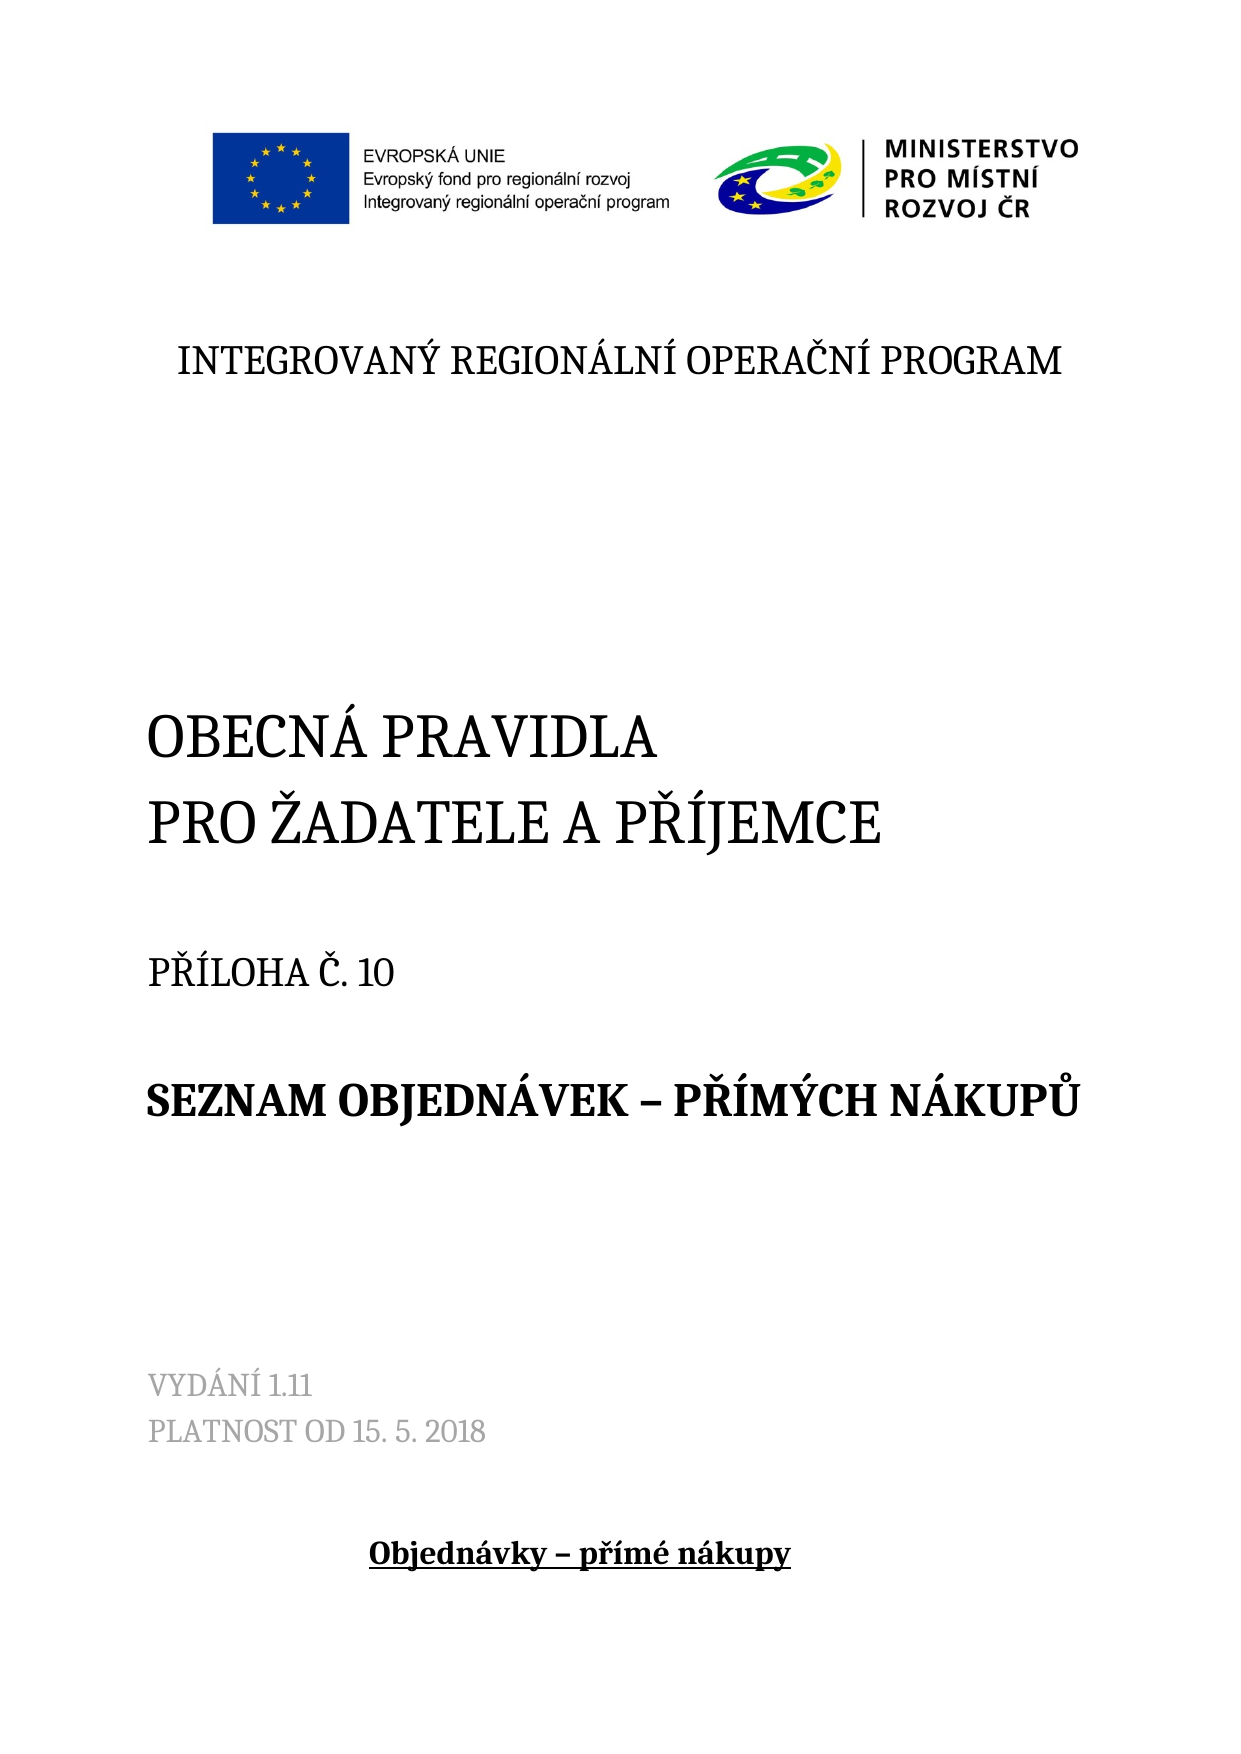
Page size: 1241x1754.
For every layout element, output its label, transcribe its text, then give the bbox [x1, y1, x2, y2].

text INTEGROVANÝ REGIONÁLNÍ OPERAČNÍ PROGRAM [148, 337, 1093, 385]
picture [182, 101, 1108, 254]
text VYDÁNÍ 1.11 [148, 1367, 1093, 1405]
text Obecná PRAVIDLA [148, 701, 1093, 773]
text SEZNAM OBJEDNÁVEK – PŘÍMÝCH NÁKUPŮ [148, 1073, 1093, 1128]
text PRO ŽADATELE A PŘÍJEMCE [148, 787, 1093, 859]
text PŘÍLOHA Č. 10 [148, 949, 1093, 997]
text Objednávky – přímé nákupy [148, 1534, 1093, 1573]
text PLATNOST OD 15. 5. 2018 [148, 1413, 1093, 1451]
